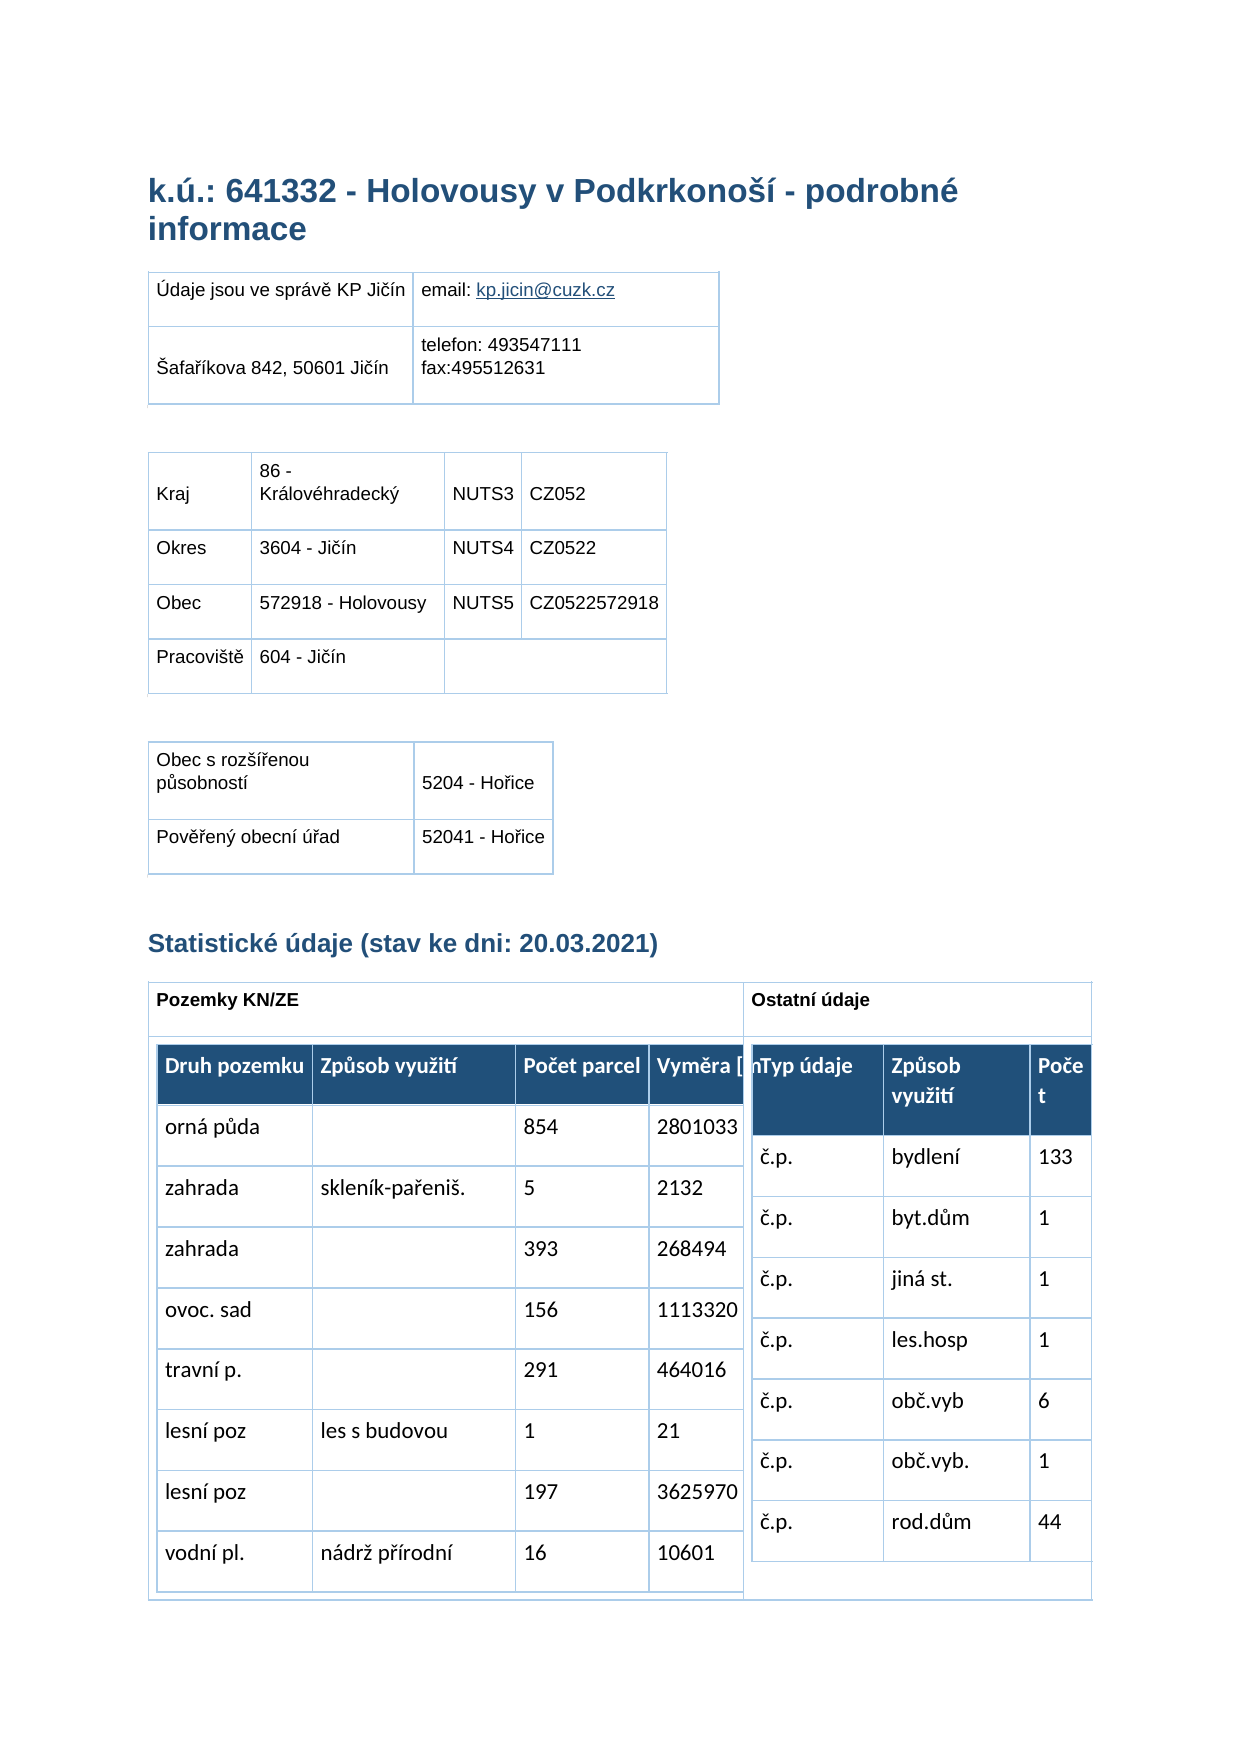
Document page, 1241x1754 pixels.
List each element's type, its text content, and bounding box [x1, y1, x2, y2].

table_header Obec s rozšířenou působností [149, 743, 413, 818]
table_cell [744, 1064, 1091, 1599]
table_header NUTS3 [445, 453, 521, 529]
table_cell NUTS4 [445, 531, 521, 584]
table_cell CZ0522 [522, 531, 666, 584]
table_cell Šafaříkova 842, 50601 Jičín [149, 327, 412, 403]
table_cell [149, 1037, 743, 1599]
subtitle Statistické údaje (stav ke dni: 20.03.2021) [148, 928, 1093, 958]
table_header Ostatní údaje [744, 983, 1091, 1036]
table_cell [744, 1037, 1091, 1063]
table_cell 52041 - Hořice [415, 820, 552, 873]
table_header email: kp.jicin@cuzk.cz [414, 273, 718, 326]
table_cell 572918 - Holovousy [252, 585, 444, 638]
table_cell [445, 640, 666, 692]
table_cell CZ0522572918 [522, 585, 666, 638]
table_cell Pracoviště [149, 640, 251, 692]
subtitle k.ú.: 641332 - Holovousy v Podkrkonoší - podrobné informace [148, 171, 1093, 248]
table_header 5204 - Hořice [415, 743, 552, 818]
table_header 86 - Královéhradecký [252, 453, 444, 529]
table_cell Obec [149, 585, 251, 638]
table_header Pozemky KN/ZE [149, 983, 743, 1036]
table_header Údaje jsou ve správě KP Jičín [149, 273, 412, 326]
table_header Kraj [149, 453, 251, 529]
table_cell Okres [149, 531, 251, 584]
table_cell 3604 - Jičín [252, 531, 444, 584]
table_cell NUTS5 [445, 585, 521, 638]
table_cell telefon: 493547111 fax:495512631 [414, 327, 718, 403]
table_cell 604 - Jičín [252, 640, 444, 692]
table_header CZ052 [522, 453, 666, 529]
table_cell Pověřený obecní úřad [149, 820, 413, 873]
